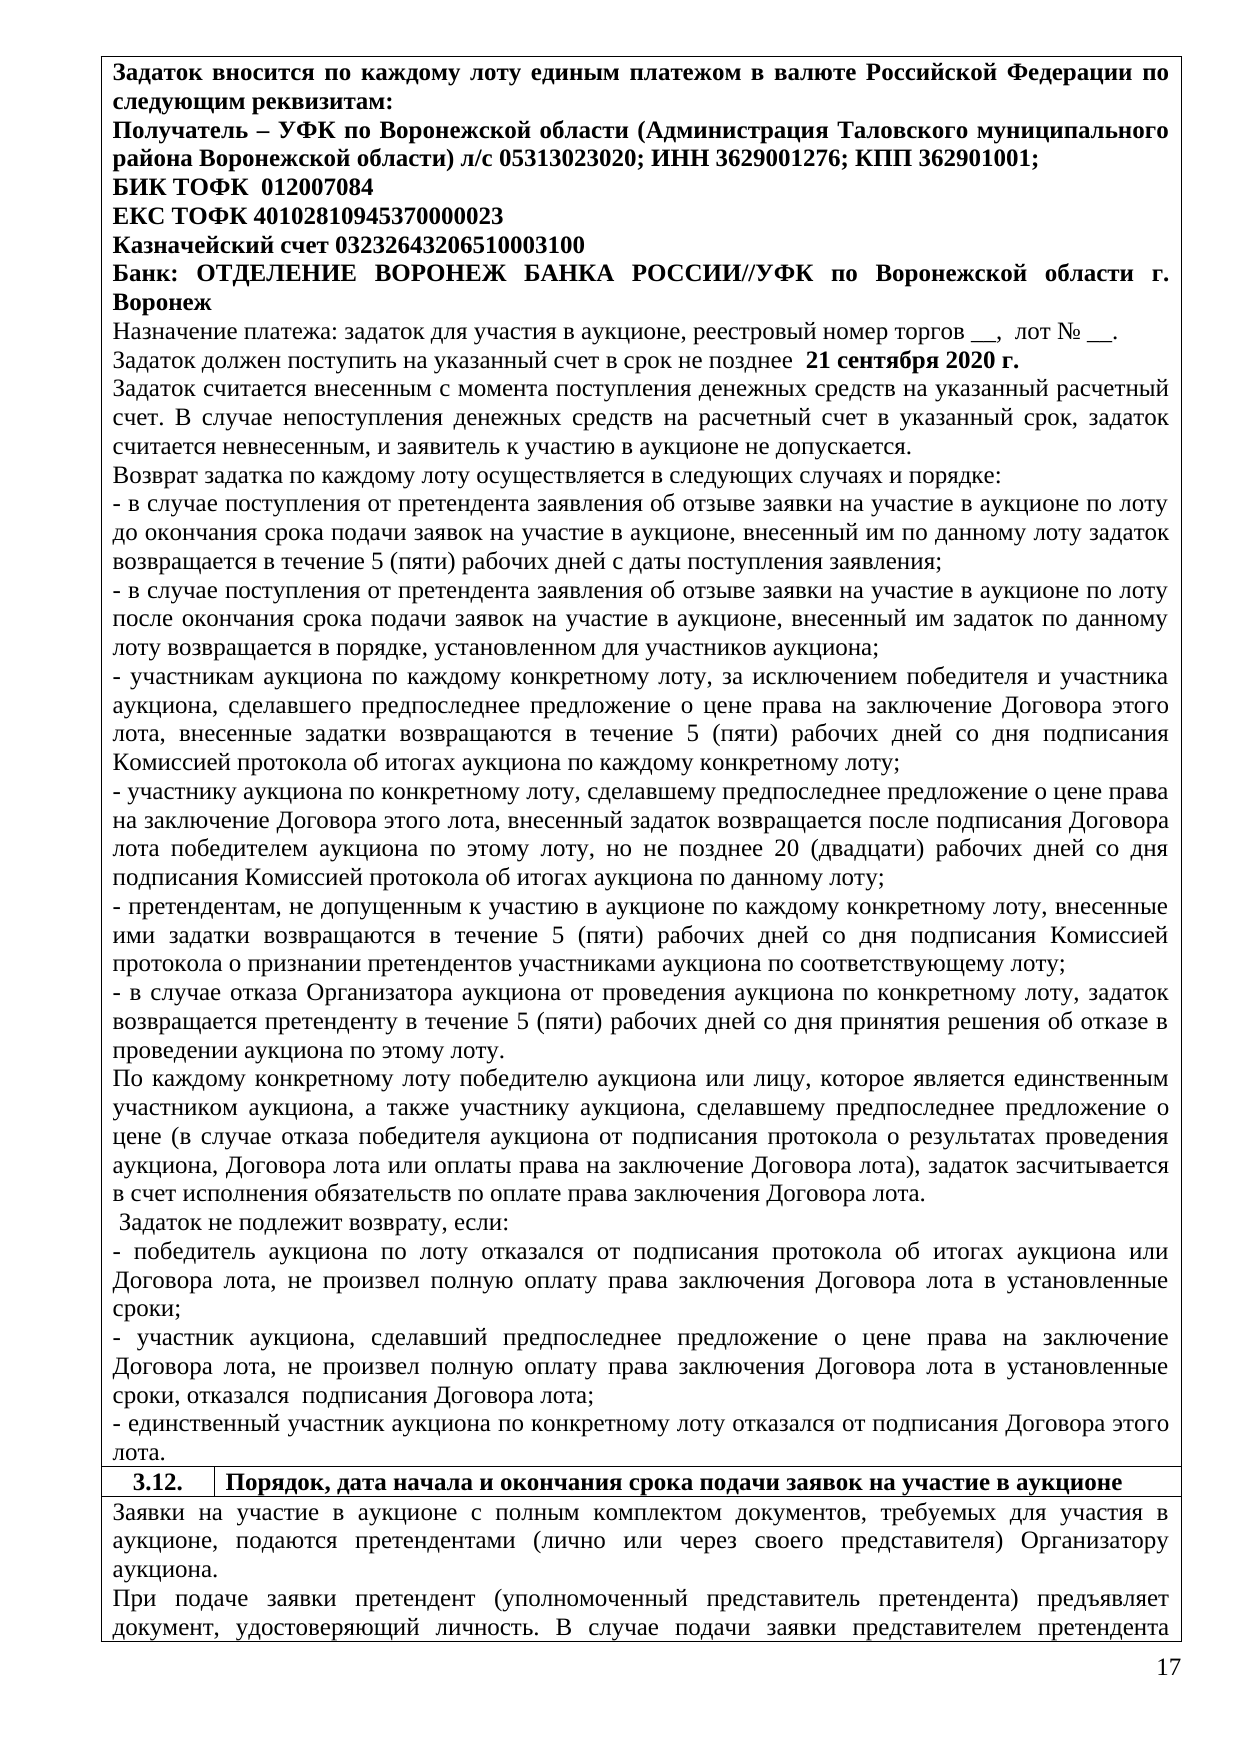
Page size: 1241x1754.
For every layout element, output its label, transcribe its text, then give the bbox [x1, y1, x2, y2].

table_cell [102, 57, 1181, 460]
table_cell 3.12. [102, 1467, 214, 1496]
table_cell Порядок, дата начала и окончания срока подачи заявок на участие в аукционе [215, 1467, 1181, 1496]
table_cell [102, 1497, 1181, 1641]
table_cell Возврат задатка по каждому лоту осуществляется в следующих случаях и порядке: - в случае поступления от претендента заявления об отзыве заявки на участие в аукционе по лоту до окончания срока подачи заявок на участие в аукционе, внесенный им по данному лоту задаток возвращается в течение 5 (пяти) рабочих дней с даты поступления заявления; - в случае поступления от претендента заявления об отзыве заявки на участие в аукционе по лоту после окончания срока подачи заявок на участие в аукционе, внесенный им задаток по данному лоту возвращается в порядке, установленном для участников аукциона; - участникам аукциона по каждому конкретному лоту, за исключением победителя и участника аукциона, сделавшего предпоследнее предложение о цене права на заключение Договора этого лота, внесенные задатки возвращаются в течение 5 (пяти) рабочих дней со дня подписания Комиссией протокола об итогах аукциона по каждому конкретному лоту; - участнику аукциона по конкретному лоту, сделавшему предпоследнее предложение о цене права на заключение Договора этого лота, внесенный задаток возвращается после подписания Договора лота победителем аукциона по этому лоту, но не позднее 20 (двадцати) рабочих дней со дня подписания Комиссией протокола об итогах аукциона по данному лоту; - претендентам, не допущенным к участию в аукционе по каждому конкретному лоту, внесенные ими задатки возвращаются в течение 5 (пяти) рабочих дней со дня подписания Комиссией протокола о признании претендентов участниками аукциона по соответствующему лоту; - в случае отказа Организатора аукциона от проведения аукциона по конкретному лоту, задаток возвращается претенденту в течение 5 (пяти) рабочих дней со дня принятия решения об отказе в проведении аукциона по этому лоту. По каждому конкретному лоту победителю аукциона или лицу, которое является единственным участником аукциона, а также участнику аукциона, сделавшему предпоследнее предложение о цене (в случае отказа победителя аукциона от подписания протокола о результатах проведения аукциона, Договора лота или оплаты права на заключение Договора лота), задаток засчитывается в счет исполнения обязательств по оплате права заключения Договора лота. Задаток не подлежит возврату, если: - победитель аукциона по лоту отказался от подписания протокола об итогах аукциона или Договора лота, не произвел полную оплату права заключения Договора лота в установленные сроки; - участник аукциона, сделавший предпоследнее предложение о цене права на заключение Договора лота, не произвел полную оплату права заключения Договора лота в установленные сроки, отказался подписания Договора лота; - единственный участник аукциона по конкретному лоту отказался от подписания Договора этого лота. [102, 460, 1181, 1466]
